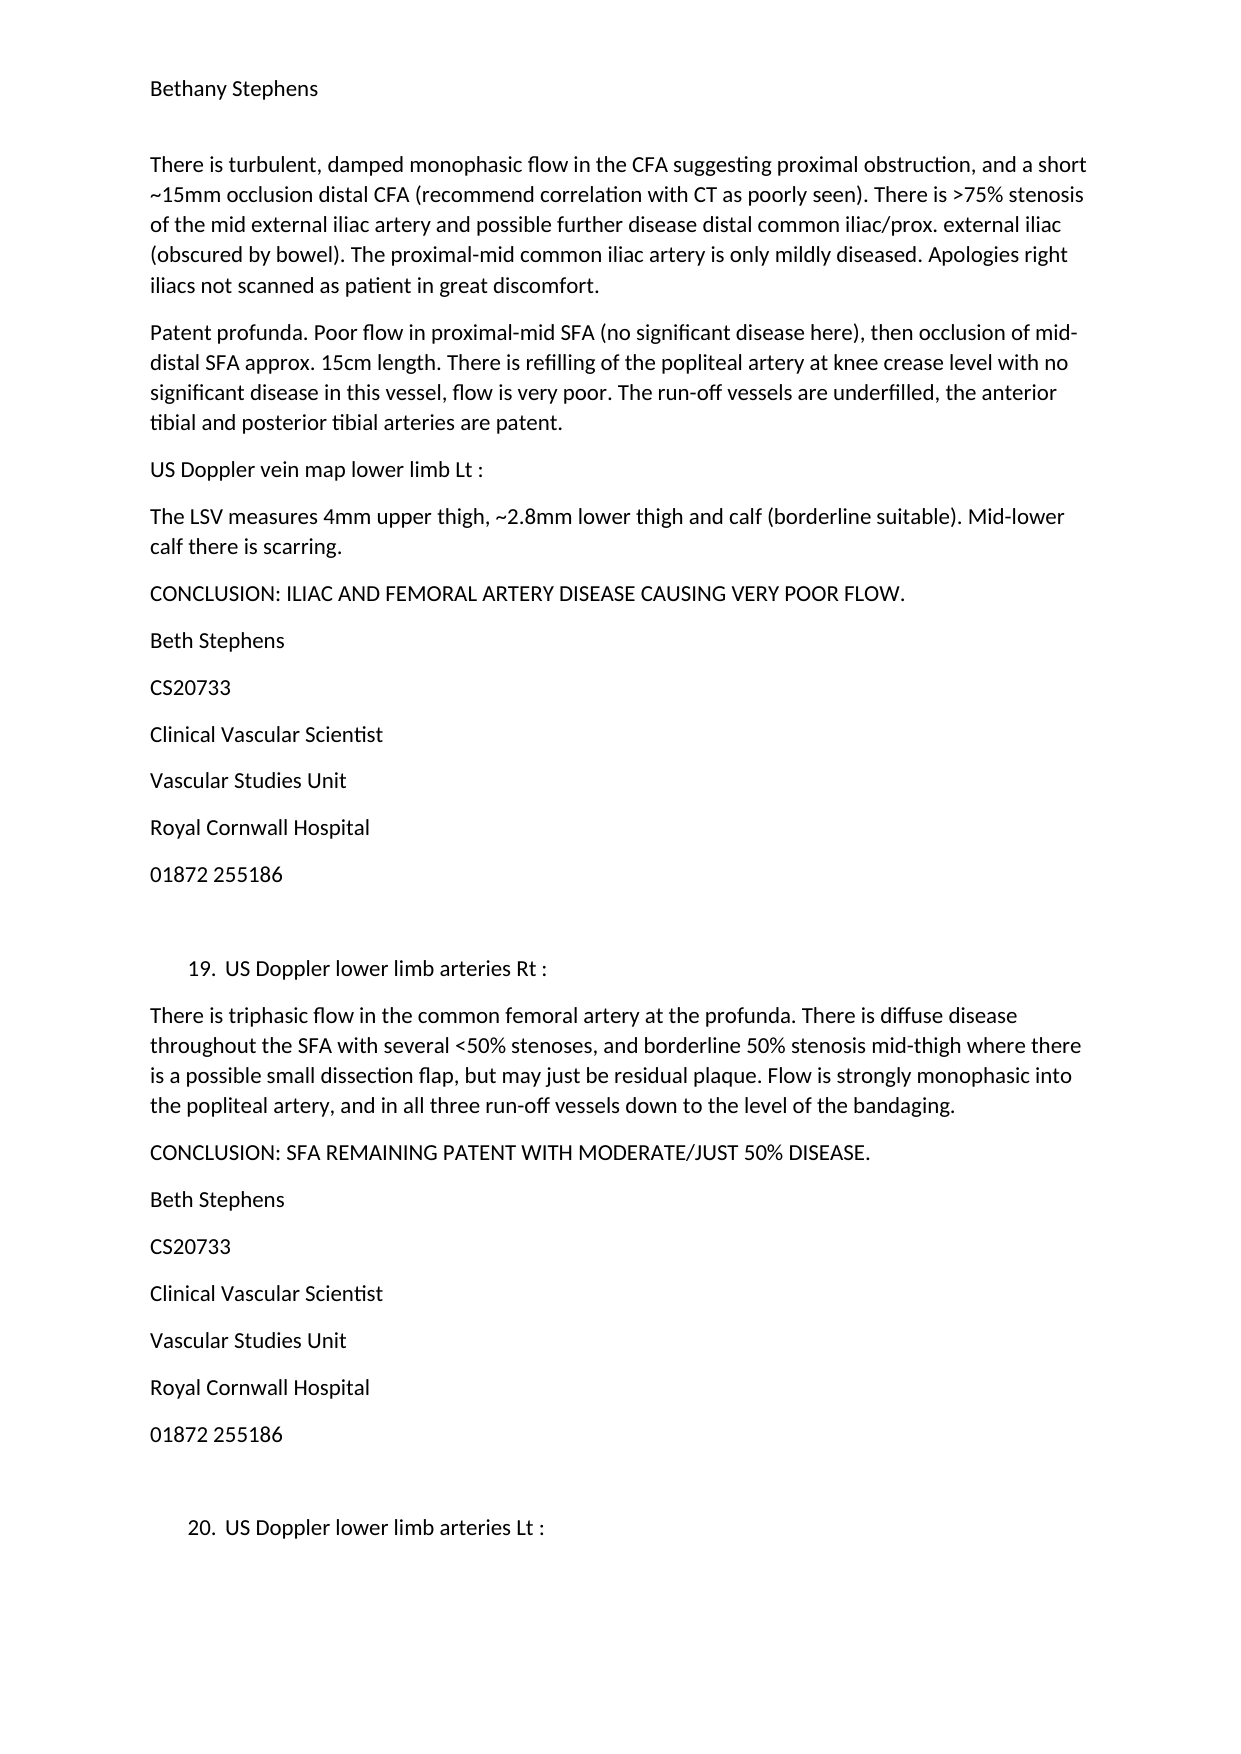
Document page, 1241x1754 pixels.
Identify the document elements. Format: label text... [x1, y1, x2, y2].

text Clinical Vascular Scientist [150, 1279, 1090, 1307]
text There is triphasic flow in the common femoral artery at the profunda. There is diffuse disease throughout the SFA with several <50% stenoses, and borderline 50% stenosis mid-thigh where there is a possible small dissection flap, but may just be residual plaque. Flow is strongly monophasic into the popliteal artery, and in all three run-off vessels down to the level of the bandaging. [150, 1001, 1090, 1120]
text Royal Cornwall Hospital [150, 813, 1090, 842]
text Beth Stephens [150, 626, 1090, 654]
text There is turbulent, damped monophasic flow in the CFA suggesting proximal obstruction, and a short ~15mm occlusion distal CFA (recommend correlation with CT as poorly seen). There is >75% stenosis of the mid external iliac artery and possible further disease distal common iliac/prox. external iliac (obscured by bowel). The proximal-mid common iliac artery is only mildly diseased. Apologies right iliacs not scanned as patient in great discomfort. [150, 150, 1090, 299]
text CS20733 [150, 673, 1090, 701]
text Vascular Studies Unit [150, 767, 1090, 795]
text 01872 255186 [150, 1420, 1090, 1448]
text US Doppler vein map lower limb Lt : [150, 455, 1090, 483]
text 01872 255186 [150, 860, 1090, 888]
text The LSV measures 4mm upper thigh, ~2.8mm lower thigh and calf (borderline suitable). Mid-lower calf there is scarring. [150, 502, 1090, 560]
text CONCLUSION: ILIAC AND FEMORAL ARTERY DISEASE CAUSING VERY POOR FLOW. [150, 579, 1090, 607]
text Patent profunda. Poor flow in proximal-mid SFA (no significant disease here), then occlusion of mid-distal SFA approx. 15cm length. There is refilling of the popliteal artery at knee crease level with no significant disease in this vessel, flow is very poor. The run-off vessels are underfilled, the anterior tibial and posterior tibial arteries are patent. [150, 318, 1090, 436]
list US Doppler lower limb arteries Lt : [187, 1513, 1090, 1542]
text Clinical Vascular Scientist [150, 720, 1090, 748]
text Royal Cornwall Hospital [150, 1373, 1090, 1401]
text Vascular Studies Unit [150, 1326, 1090, 1354]
text CS20733 [150, 1232, 1090, 1260]
text Beth Stephens [150, 1185, 1090, 1213]
text CONCLUSION: SFA REMAINING PATENT WITH MODERATE/JUST 50% DISEASE. [150, 1138, 1090, 1167]
list US Doppler lower limb arteries Rt : [187, 954, 1090, 982]
